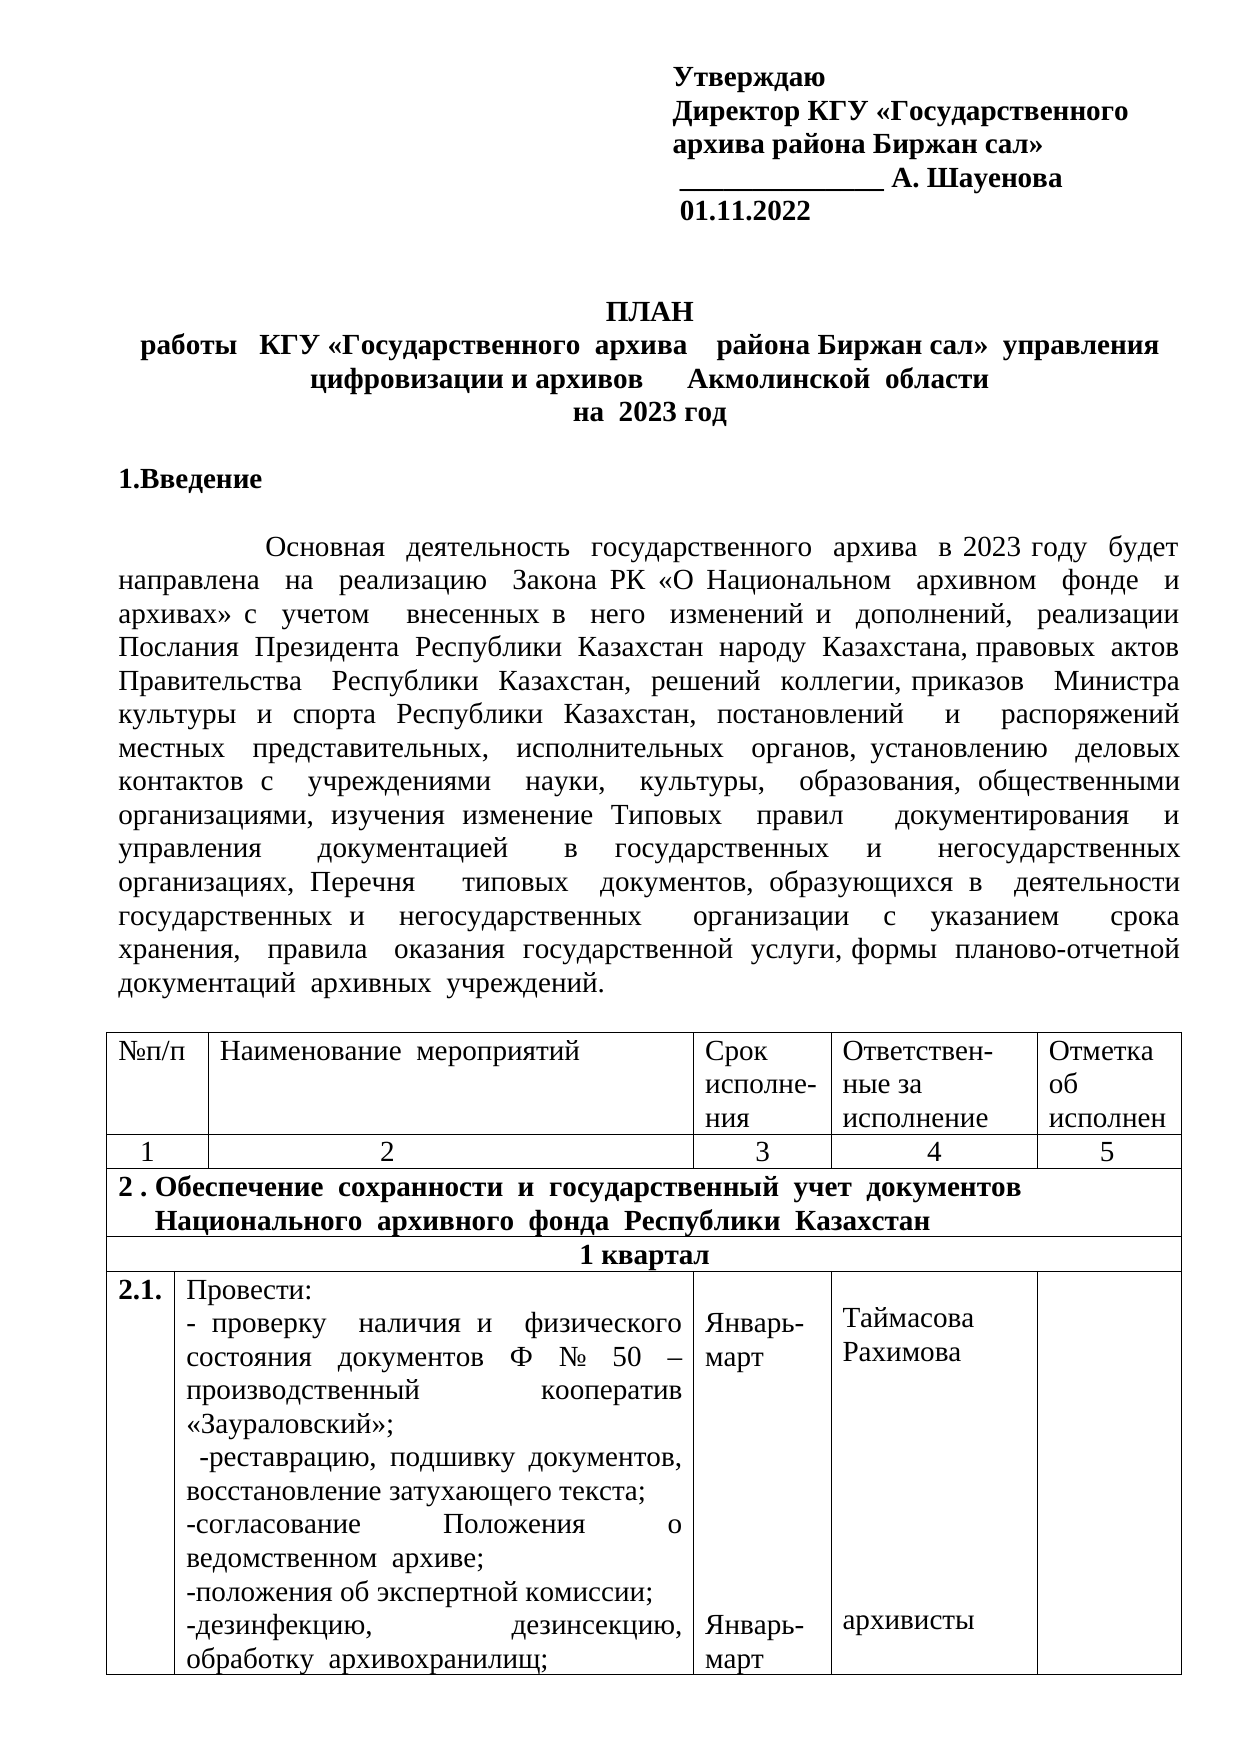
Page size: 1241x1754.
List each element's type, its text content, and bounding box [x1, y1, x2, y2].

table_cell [694, 1272, 831, 1674]
text архива района Биржан сал» [118, 126, 1181, 160]
table_cell 3 [694, 1135, 831, 1168]
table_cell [175, 1272, 693, 1674]
table_cell 5 [1038, 1135, 1181, 1168]
text Утверждаю [118, 59, 1181, 93]
table_header №п/п [107, 1033, 208, 1133]
table_cell 2 . Обеспечение сохранности и государственный учет документов Национального архивного фонда Республики Казахстан [107, 1169, 1181, 1236]
table_cell 2.1. [107, 1272, 174, 1674]
table_cell 2 [209, 1135, 693, 1168]
text Основная деятельность государственного архива в 2023 году будет направлена на реализацию Закона РК «О Национальном архивном фонде и архивах» с учетом внесенных в него изменений и дополнений, реализации Послания Президента Республики Казахстан народу Казахстана, правовых актов Правительства Республики Казахстан, решений коллегии, приказов Министра культуры и спорта Республики Казахстан, постановлений и распоряжений местных представительных, исполнительных органов, установлению деловых контактов с учреждениями науки, культуры, образования, общественными организациями, изучения изменение Типовых правил документирования и управления документацией в государственных и негосударственных организациях, Перечня типовых документов, образующихся в деятельности государственных и негосударственных организации с указанием срока хранения, правила оказания государственной услуги, формы планово-отчетной документаций архивных учреждений. [118, 529, 1181, 998]
table_header Ответствен-ные за исполнение [832, 1033, 1037, 1133]
text на 2023 год [118, 394, 1181, 428]
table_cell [832, 1272, 1037, 1674]
text работы КГУ «Государственного архива района Биржан сал» управления цифровизации и архивов Акмолинской области [118, 327, 1181, 394]
table_header Срок исполне-ния [694, 1033, 831, 1133]
text 01.11.2022 [118, 193, 1181, 227]
text ПЛАН [118, 294, 1181, 327]
table_cell [1038, 1272, 1181, 1674]
table_cell 1 [107, 1135, 208, 1168]
table_header Отметка об исполнен [1038, 1033, 1181, 1133]
table_header Наименование мероприятий [209, 1033, 693, 1133]
table_cell 1 квартал [107, 1237, 1181, 1271]
table_cell 4 [832, 1135, 1037, 1168]
text Директор КГУ «Государственного [118, 93, 1181, 126]
text ______________ А. Шауенова [118, 160, 1181, 193]
text 1.Введение [118, 462, 1181, 495]
